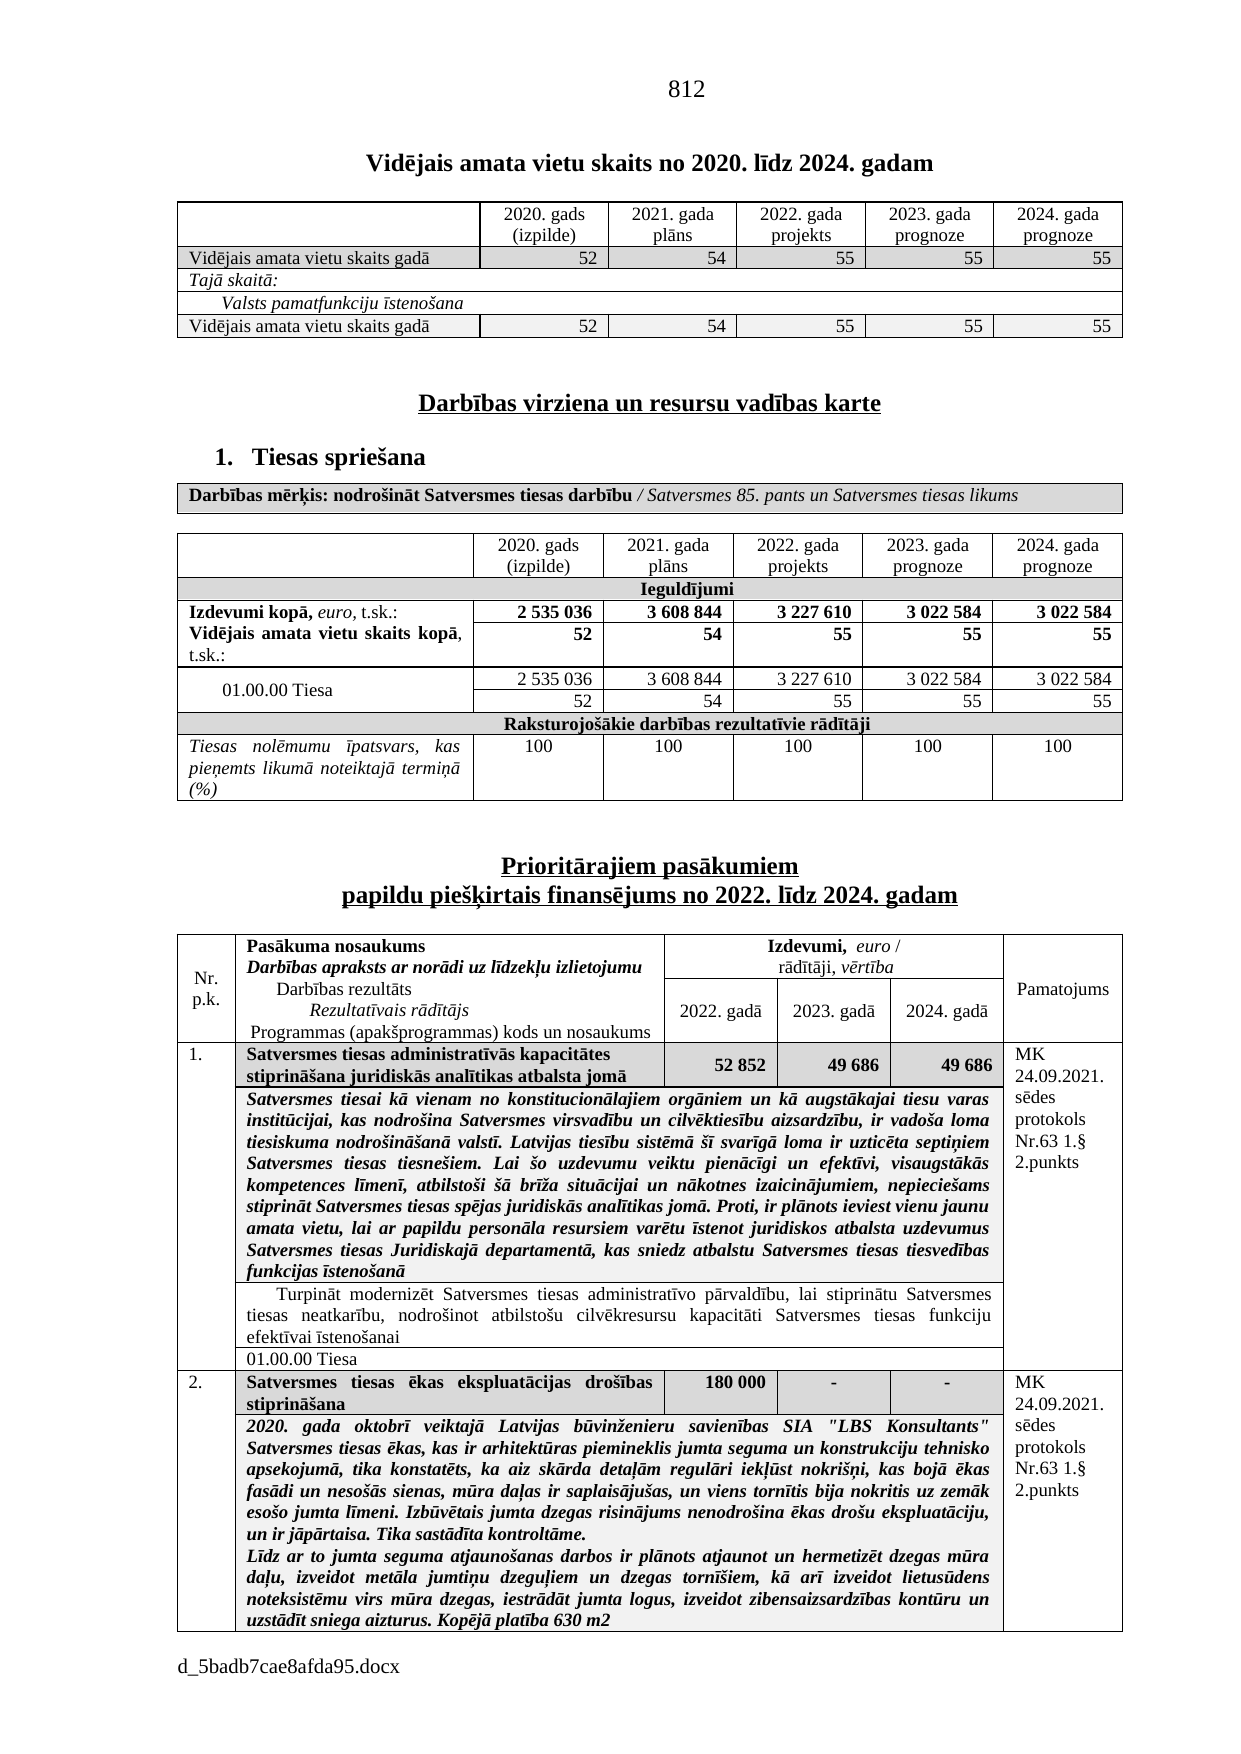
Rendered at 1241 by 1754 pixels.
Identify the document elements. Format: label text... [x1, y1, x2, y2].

table_header [178, 203, 479, 246]
table_cell 55 [993, 623, 1122, 666]
list Tiesas spriešana [214, 442, 1122, 471]
table_header 2020. gads (izpilde) [474, 534, 603, 577]
text Vidējais amata vietu skaits no 2020. līdz 2024. gadam [177, 148, 1122, 176]
table_cell 2020. gada oktobrī veiktajā Latvijas būvinženieru savienības SIA "LBS Konsultants" Satversmes tiesas ēkas, kas ir arhitektūras piemineklis jumta seguma un konstrukciju tehnisko apsekojumā, tika konstatēts, ka aiz skārda detaļām regulāri iekļūst nokrišņi, kas bojā ēkas fasādi un nesošās sienas, mūra daļas ir saplaisājušas, un viens tornītis bija nokritis uz zemāk esošo jumta līmeni. Izbūvētais jumta dzegas risinājums nenodrošina ēkas drošu ekspluatāciju, un ir jāpārtaisa. Tika sastādīta kontroltāme. Līdz ar to jumta seguma atjaunošanas darbos ir plānots atjaunot un hermetizēt dzegas mūra daļu, izveidot metāla jumtiņu dzeguļiem un dzegas tornīšiem, kā arī izveidot lietusūdens noteksistēmu virs mūra dzegas, iestrādāt jumta logus, izveidot zibensaizsardzības kontūru un uzstādīt sniega aizturus. Kopējā platība 630 m2 [236, 1415, 1003, 1631]
table_cell 54 [609, 247, 736, 268]
table_cell Tiesas nolēmumu īpatsvars, kas pieņemts likumā noteiktajā termiņā (%) [178, 735, 473, 800]
table_cell 100 [993, 735, 1122, 800]
table_cell 100 [863, 735, 992, 800]
text Darbības virziena un resursu vadības karte [177, 388, 1122, 417]
table_cell 55 [863, 623, 992, 666]
table_cell 54 [609, 315, 736, 337]
table_cell Satversmes tiesai kā vienam no konstitucionālajiem orgāniem un kā augstākajai tiesu varas institūcijai, kas nodrošina Satversmes virsvadību un cilvēktiesību aizsardzību, ir vadoša loma tiesiskuma nodrošināšanā valstī. Latvijas tiesību sistēmā šī svarīgā loma ir uzticēta septiņiem Satversmes tiesas tiesnešiem. Lai šo uzdevumu veiktu pienācīgi un efektīvi, visaugstākās kompetences līmenī, atbilstoši šā brīža situācijai un nākotnes izaicinājumiem, nepieciešams stiprināt Satversmes tiesas spējas juridiskās analītikas jomā. Proti, ir plānots ieviest vienu jaunu amata vietu, lai ar papildu personāla resursiem varētu īstenot juridiskos atbalsta uzdevumus Satversmes tiesas Juridiskajā departamentā, kas sniedz atbalstu Satversmes tiesas tiesvedības funkcijas īstenošanā [236, 1088, 1003, 1282]
table_cell 55 [866, 315, 993, 337]
table_cell 100 [474, 735, 603, 800]
table_cell 2. [178, 1371, 235, 1631]
table_cell 54 [604, 623, 733, 666]
table_cell MK 24.09.2021. sēdes protokols Nr.63 1.§ 2.punkts [1004, 1371, 1122, 1631]
table_cell 2024. gadā [891, 979, 1003, 1042]
table_cell 180 000 [665, 1371, 777, 1414]
table_cell Turpināt modernizēt Satversmes tiesas administratīvo pārvaldību, lai stiprinātu Satversmes tiesas neatkarību, nodrošinot atbilstošu cilvēkresursu kapacitāti Satversmes tiesas funkciju efektīvai īstenošanai [236, 1283, 1003, 1347]
table_cell 55 [737, 315, 865, 337]
table_cell 01.00.00 Tiesa [236, 1348, 1003, 1370]
table_cell Valsts pamatfunkciju īstenošana [178, 292, 1122, 313]
table_header 2024. gada prognoze [993, 534, 1122, 577]
table_cell 55 [737, 247, 865, 268]
table_cell 49 686 [778, 1043, 890, 1086]
table_cell 55 [994, 247, 1122, 268]
table_header 2022. gada projekts [737, 203, 865, 246]
table_cell 55 [734, 623, 862, 666]
table_cell 55 [993, 690, 1122, 712]
table_header 2023. gada prognoze [866, 203, 993, 246]
table_header 2024. gada prognoze [994, 203, 1122, 246]
table_header Darbības mērķis: nodrošināt Satversmes tiesas darbību / Satversmes 85. pants un Satversmes tiesas likums [178, 484, 1122, 512]
table_cell Tajā skaitā: [178, 269, 1122, 291]
table_header Pasākuma nosaukums Darbības apraksts ar norādi uz līdzekļu izlietojumu Darbības rezultāts Rezultatīvais rādītājs Programmas (apakšprogrammas) kods un nosaukums [236, 935, 664, 1042]
table_cell 2 535 036 [474, 601, 603, 622]
table_cell 52 [474, 623, 603, 666]
table_cell 1. [178, 1043, 235, 1370]
table_cell Satversmes tiesas administratīvās kapacitātes stiprināšana juridiskās analītikas atbalsta jomā [236, 1043, 664, 1086]
table_cell 55 [863, 690, 992, 712]
table_header 2020. gads (izpilde) [481, 203, 608, 246]
table_cell Vidējais amata vietu skaits gadā [178, 315, 479, 337]
table_header Izdevumi, euro / rādītāji, vērtība [665, 935, 1003, 978]
table_cell 01.00.00 Tiesa [178, 668, 473, 712]
table_cell 2023. gadā [778, 979, 890, 1042]
table_cell - [778, 1371, 890, 1414]
table_cell 2022. gadā [665, 979, 777, 1042]
table_cell 52 [481, 315, 608, 337]
table_cell - [891, 1371, 1003, 1414]
table_cell 100 [734, 735, 862, 800]
table_cell 52 [474, 690, 603, 712]
table_cell Raksturojošākie darbības rezultatīvie rādītāji [178, 713, 1122, 734]
table_cell 55 [734, 690, 862, 712]
table_header Pamatojums [1004, 935, 1122, 1042]
table_cell 2 535 036 [474, 668, 603, 689]
table_header Nr. p.k. [178, 935, 235, 1042]
table_cell 3 022 584 [863, 668, 992, 689]
table_cell 3 022 584 [993, 601, 1122, 622]
table_cell 54 [604, 690, 733, 712]
table_header [178, 534, 473, 577]
table_cell 3 608 844 [604, 601, 733, 622]
table_cell Ieguldījumi [178, 578, 1122, 599]
table_header 2022. gada projekts [734, 534, 862, 577]
table_cell 3 227 610 [734, 601, 862, 622]
text papildu piešķirtais finansējums no 2022. līdz 2024. gadam [177, 880, 1122, 908]
table_header 2021. gada plāns [604, 534, 733, 577]
table_cell 55 [994, 315, 1122, 337]
table_header 2021. gada plāns [609, 203, 736, 246]
table_cell 3 227 610 [734, 668, 862, 689]
table_cell Vidējais amata vietu skaits gadā [178, 247, 479, 268]
table_cell Satversmes tiesas ēkas ekspluatācijas drošības stiprināšana [236, 1371, 664, 1414]
text Prioritārajiem pasākumiem [177, 851, 1122, 880]
table_cell 100 [604, 735, 733, 800]
table_cell 3 022 584 [993, 668, 1122, 689]
table_header 2023. gada prognoze [863, 534, 992, 577]
table_cell MK 24.09.2021. sēdes protokols Nr.63 1.§ 2.punkts [1004, 1043, 1122, 1370]
table_cell 3 608 844 [604, 668, 733, 689]
table_cell 49 686 [891, 1043, 1003, 1086]
table_cell 52 [481, 247, 608, 268]
table_cell 3 022 584 [863, 601, 992, 622]
table_cell 52 852 [665, 1043, 777, 1086]
table_cell Izdevumi kopā, euro, t.sk.: Vidējais amata vietu skaits kopā, t.sk.: [178, 601, 473, 666]
table_cell 55 [866, 247, 993, 268]
